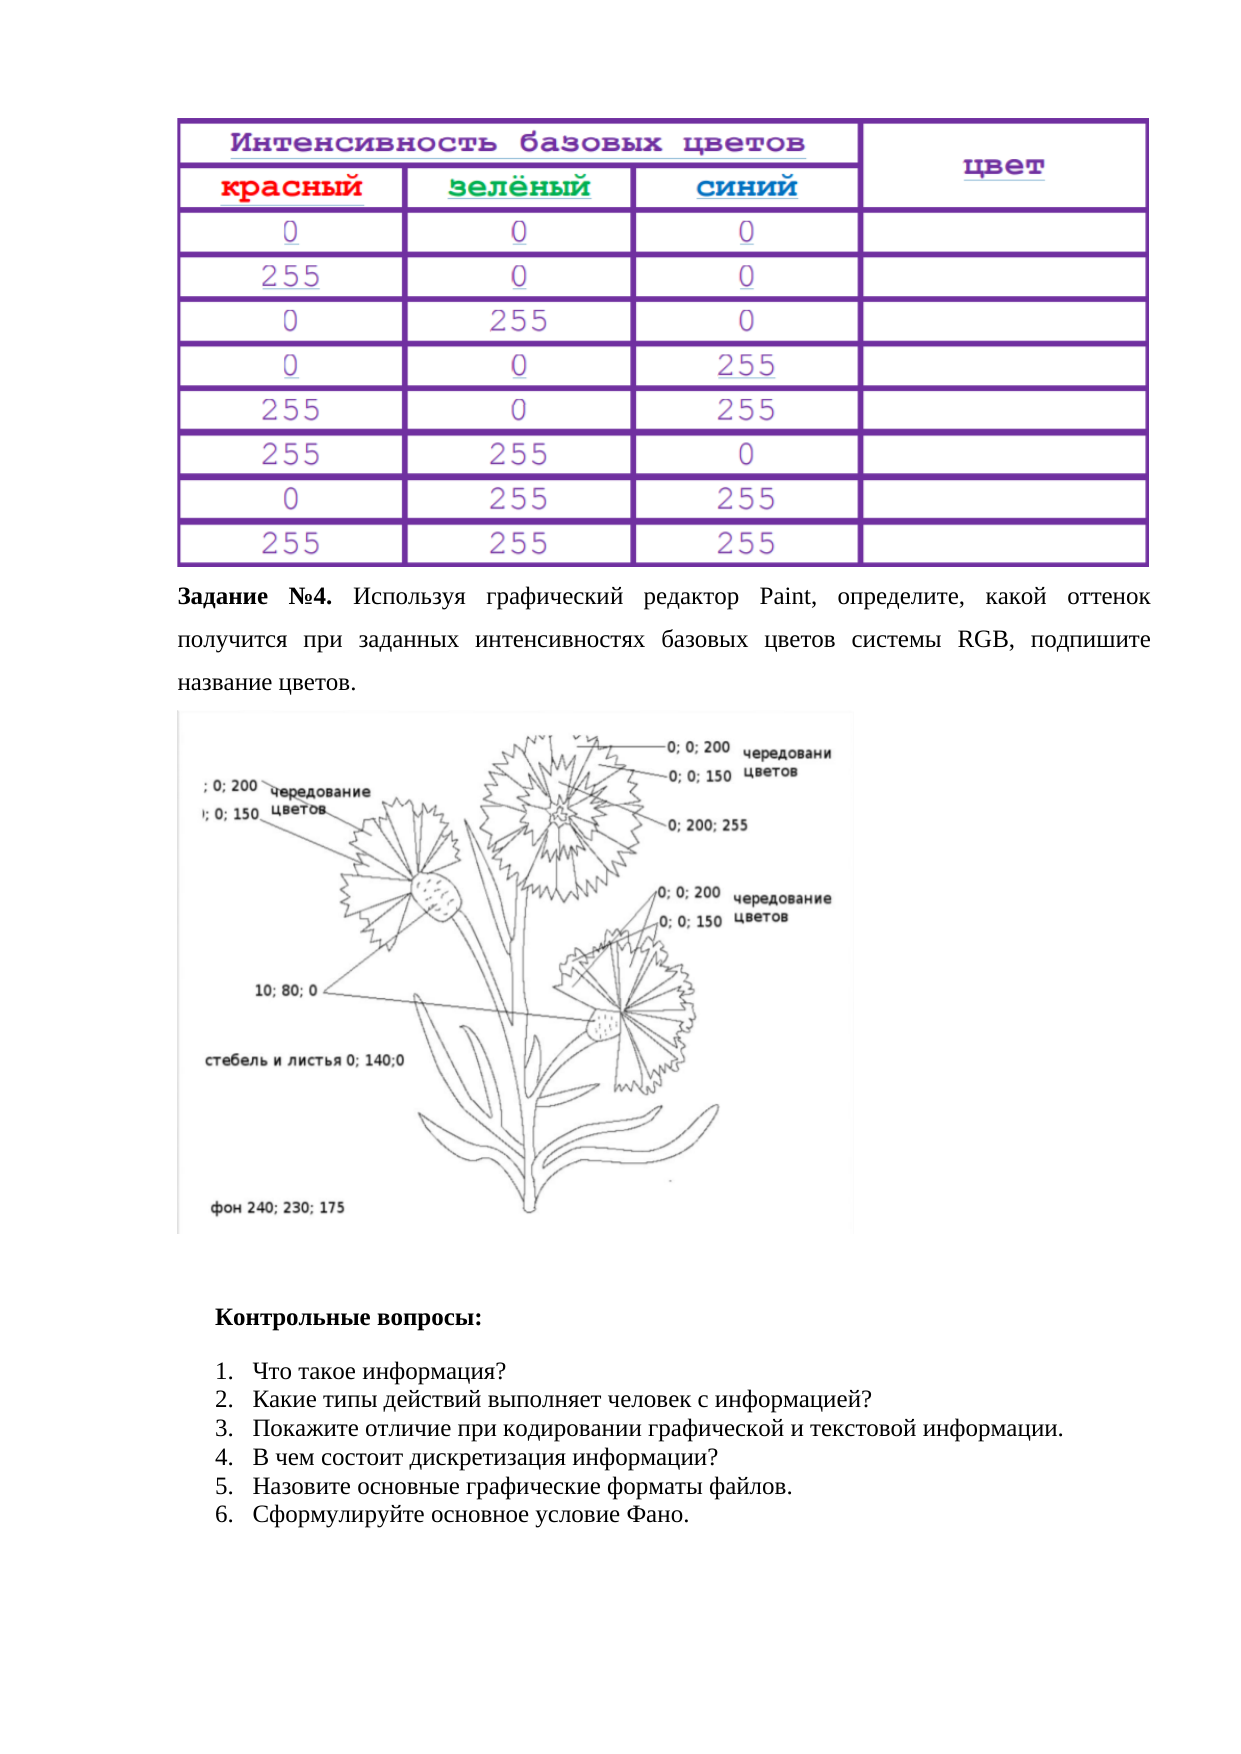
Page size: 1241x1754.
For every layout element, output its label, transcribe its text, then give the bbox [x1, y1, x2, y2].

picture [177, 710, 854, 1234]
picture [177, 118, 1149, 567]
list Покажите отличие при кодировании графической и текстовой информации. [215, 1413, 1152, 1442]
list Назовите основные графические форматы файлов. [215, 1471, 1152, 1499]
text Задание №4. Используя графический редактор Paint, определите, какой оттенок получится при заданных интенсивностях базовых цветов системы RGB, подпишите название цветов. [177, 581, 1152, 696]
list В чем состоит дискретизация информации? [215, 1442, 1152, 1471]
list Какие типы действий выполняет человек с информацией? [215, 1384, 1152, 1413]
text Контрольные вопросы: [215, 1302, 1152, 1331]
list Что такое информация? [215, 1356, 1152, 1384]
list Сформулируйте основное условие Фано. [215, 1499, 1152, 1528]
